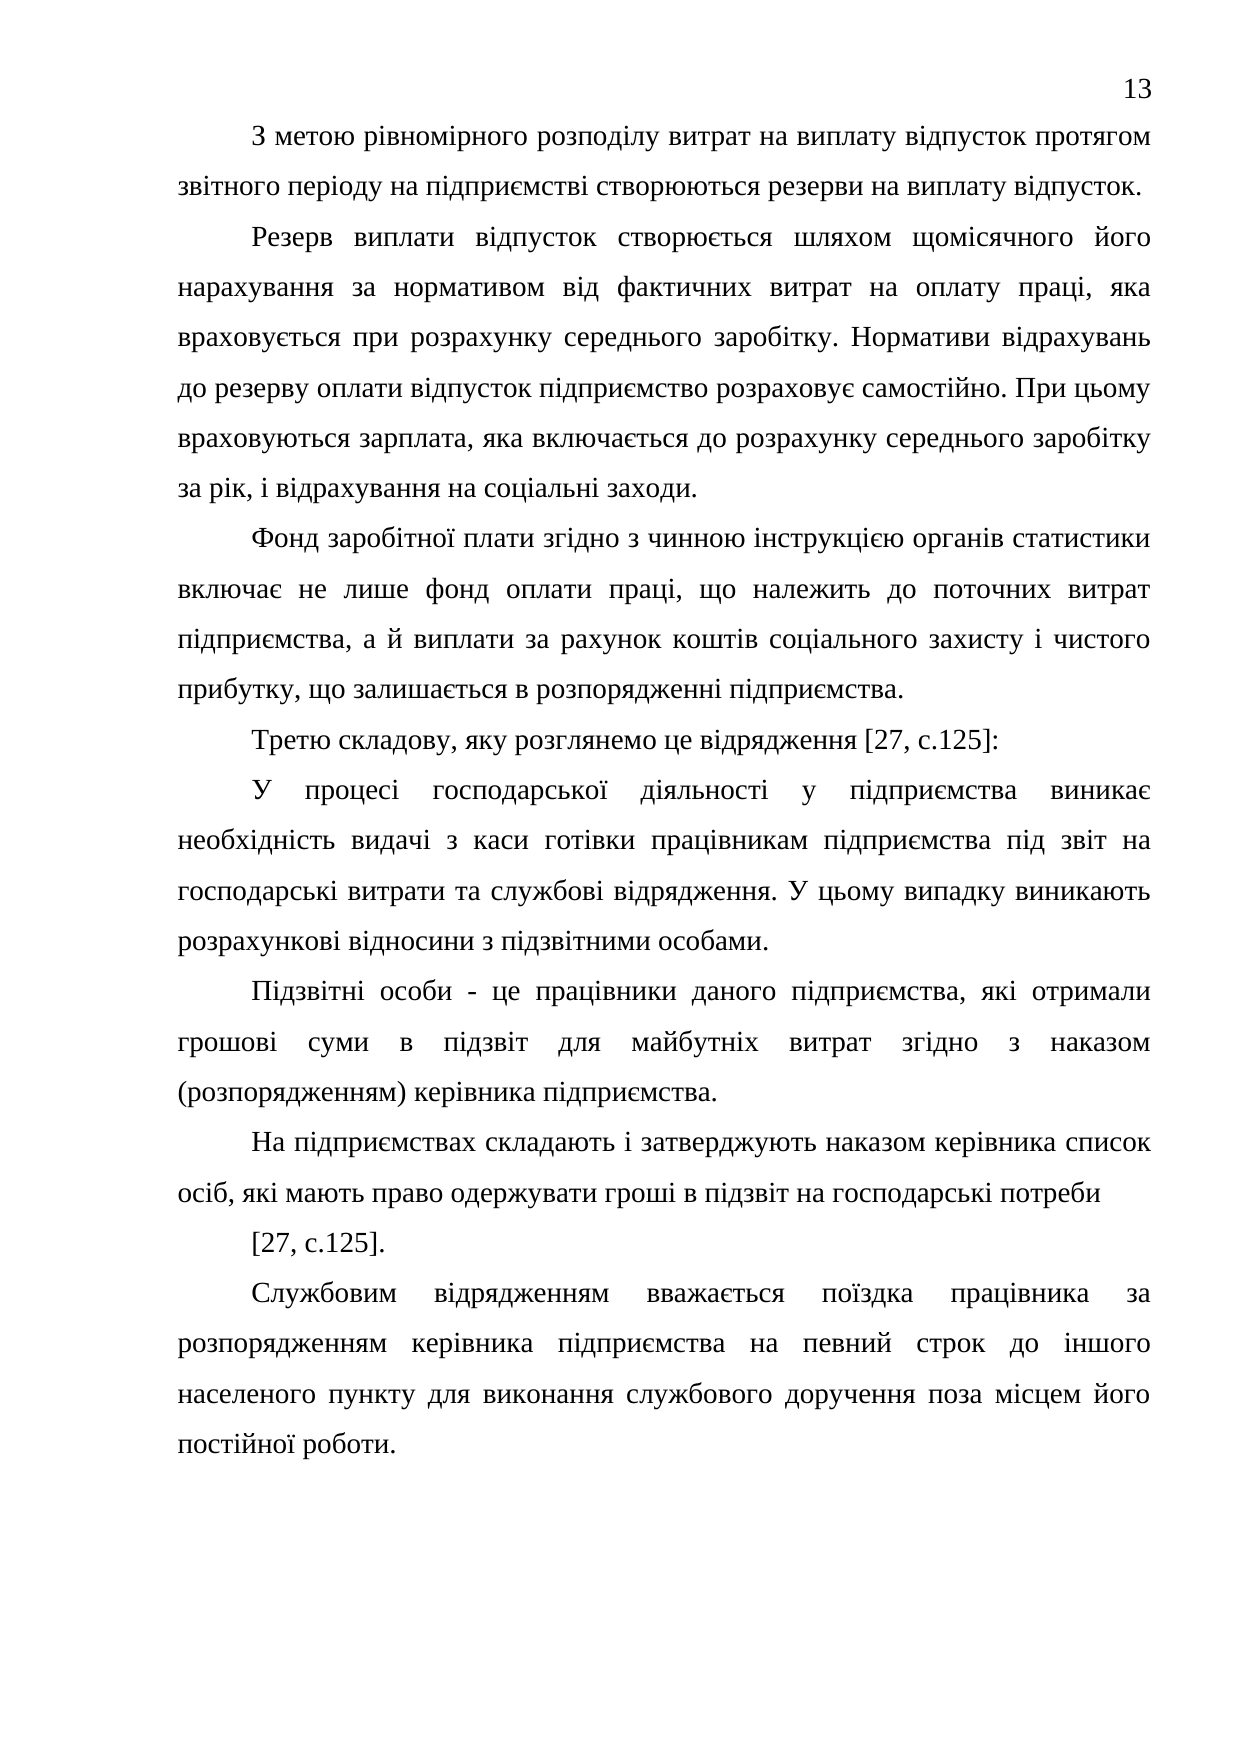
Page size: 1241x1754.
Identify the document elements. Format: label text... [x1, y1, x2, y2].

text Фонд заробітної плати згідно з чинною інструкцією органів статистики включає не лише фонд оплати праці, що належить до поточних витрат підприємства, а й виплати за рахунок коштів соціального захисту і чистого прибутку, що залишається в розпорядженні підприємства. [177, 521, 1152, 705]
text Резерв виплати відпусток створюється шляхом щомісячного його нарахування за нормативом від фактичних витрат на оплату праці, яка враховується при розрахунку середнього заробітку. Нормативи відрахувань до резерву оплати відпусток підприємство розраховує самостійно. При цьому враховуються зарплата, яка включається до розрахунку середнього заробітку за рік, і відрахування на соціальні заходи. [177, 219, 1152, 504]
text У процесі господарської діяльності у підприємства виникає необхідність видачі з каси готівки працівникам підприємства під звіт на господарські витрати та службові відрядження. У цьому випадку виникають розрахункові відносини з підзвітними особами. [177, 772, 1152, 957]
text [27, с.125]. [177, 1225, 1152, 1258]
text Службовим відрядженням вважається поїздка працівника за розпорядженням керівника підприємства на певний строк до іншого населеного пункту для виконання службового доручення поза місцем його постійної роботи. [177, 1275, 1152, 1460]
text Підзвітні особи - це працівники даного підприємства, які отримали грошові суми в підзвіт для майбутніх витрат згідно з наказом (розпорядженням) керівника підприємства. [177, 973, 1152, 1108]
text На підприємствах складають і затверджують наказом керівника список осіб, які мають право одержувати гроші в підзвіт на господарські потреби [177, 1124, 1152, 1208]
text Третю складову, яку розглянемо це відрядження [27, с.125]: [177, 722, 1152, 755]
text З метою рівномірного розподілу витрат на виплату відпусток протягом звітного періоду на підприємстві створюються резерви на виплату відпусток. [177, 118, 1152, 202]
